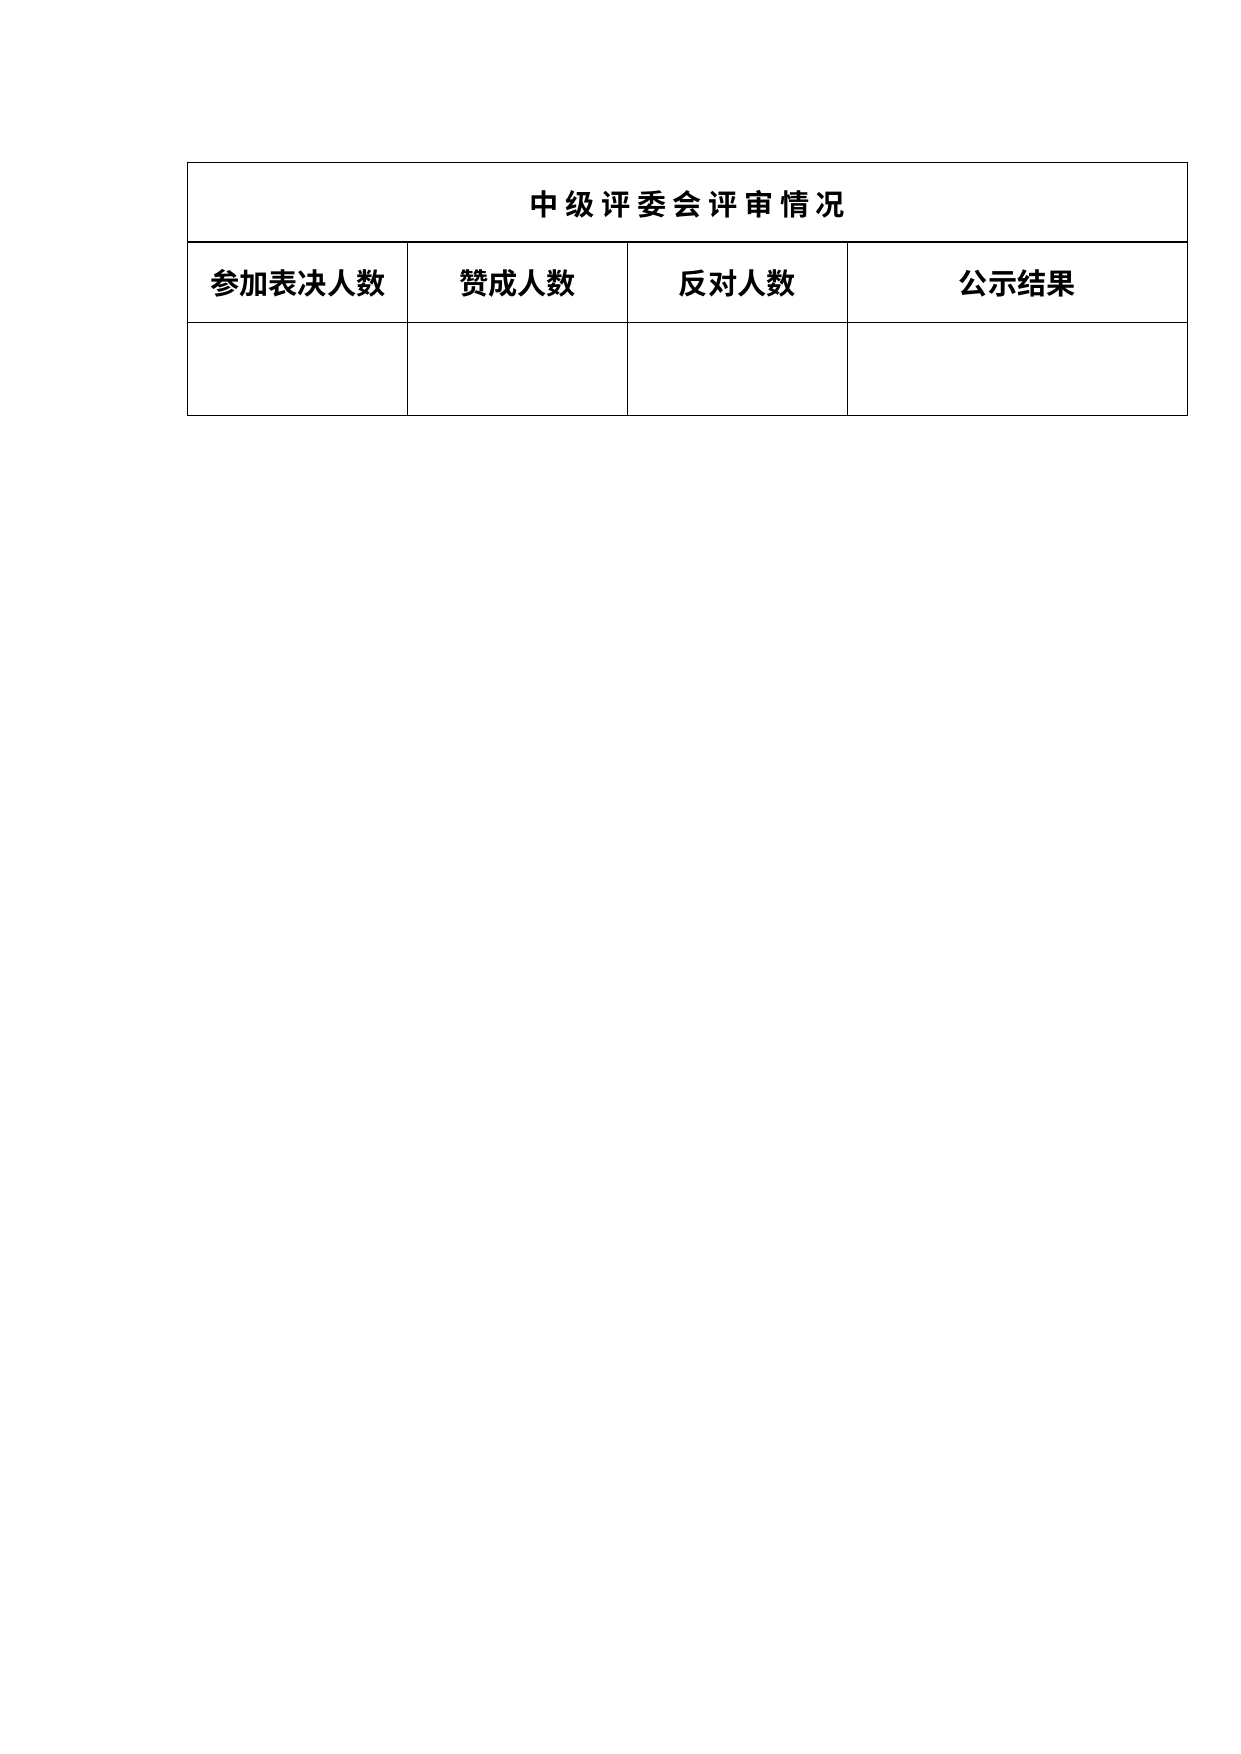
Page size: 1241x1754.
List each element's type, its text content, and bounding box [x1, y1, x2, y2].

table_cell 公示结果 [848, 243, 1187, 322]
table_cell 赞成人数 [408, 243, 627, 322]
table_cell 反对人数 [628, 243, 847, 322]
table_cell 中 级 评 委 会 评 审 情 况 [188, 163, 1187, 241]
table_cell 参加表决人数 [188, 243, 407, 322]
table_cell [408, 323, 627, 415]
table_cell [188, 323, 407, 415]
table_cell [848, 323, 1187, 415]
table_cell [628, 323, 847, 415]
